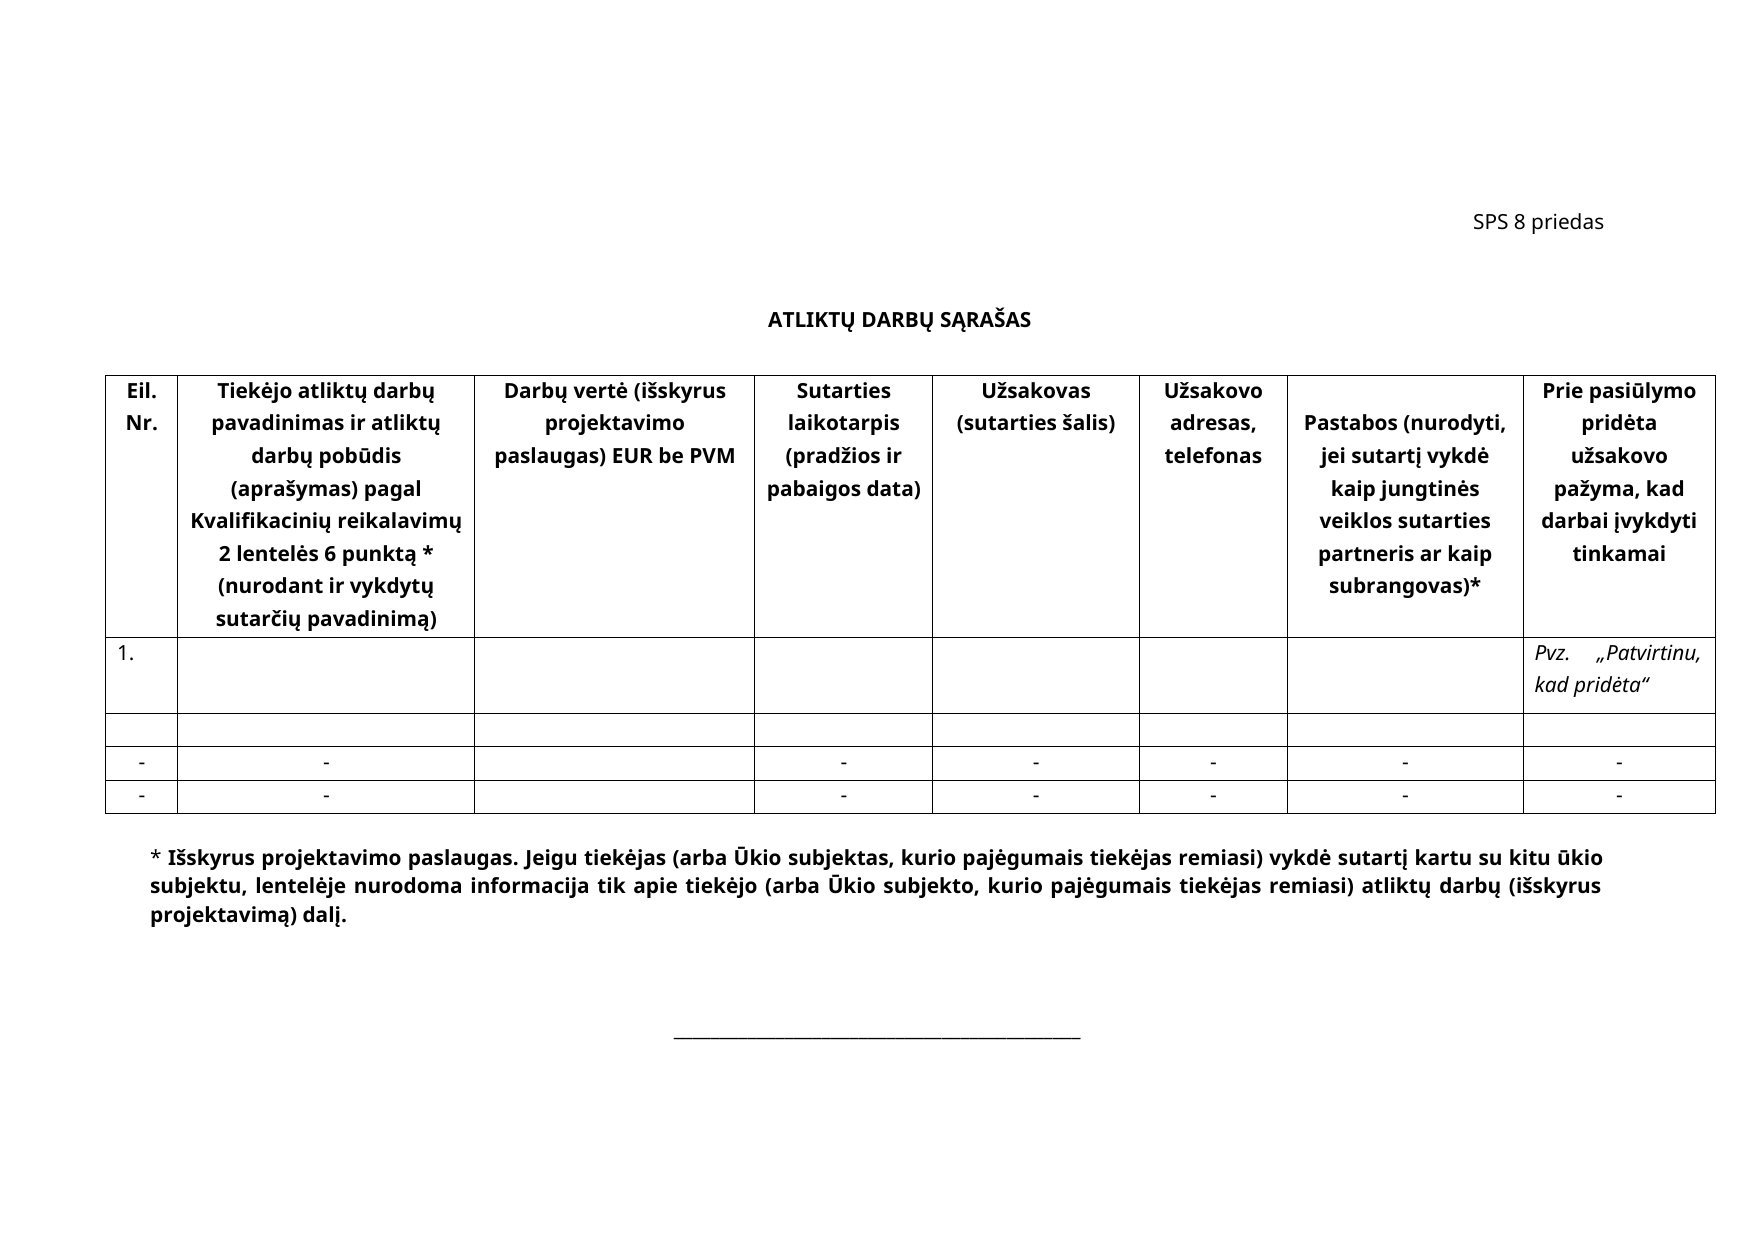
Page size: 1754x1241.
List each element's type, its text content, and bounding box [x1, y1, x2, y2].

text SPS 8 priedas [1230, 207, 1604, 235]
table_cell Pvz. „Patvirtinu, kad pridėta“ [1524, 638, 1715, 713]
table_cell [1288, 638, 1523, 713]
table_cell - [1524, 747, 1715, 779]
table_cell - [106, 781, 177, 813]
table_cell [475, 747, 754, 779]
table_cell - [1288, 781, 1523, 813]
table_cell - [178, 781, 474, 813]
table_cell - [755, 747, 932, 779]
table_cell - [1140, 747, 1287, 779]
table_cell [755, 714, 932, 746]
text ATLIKTŲ DARBŲ SĄRAŠAS [195, 305, 1604, 334]
table_cell [1140, 714, 1287, 746]
table_cell [475, 781, 754, 813]
table_cell [1524, 714, 1715, 746]
table_cell [755, 638, 932, 713]
table_header Užsakovas (sutarties šalis) [933, 376, 1139, 637]
table_cell - [1288, 747, 1523, 779]
table_cell [1140, 638, 1287, 713]
table_cell [178, 714, 474, 746]
table_cell [933, 638, 1139, 713]
table_header Eil. Nr. [106, 376, 177, 637]
table_cell [475, 638, 754, 713]
table_cell - [933, 747, 1139, 779]
table_cell [1288, 714, 1523, 746]
table_cell [178, 638, 474, 713]
table_header Pastabos (nurodyti, jei sutartį vykdė kaip jungtinės veiklos sutarties partneris ar kaip subrangovas)* [1288, 376, 1523, 637]
text ____________________________________________ [150, 1014, 1604, 1042]
table_cell - [1140, 781, 1287, 813]
table_cell - [178, 747, 474, 779]
table_header Prie pasiūlymo pridėta užsakovo pažyma, kad darbai įvykdyti tinkamai [1524, 376, 1715, 637]
table_header Tiekėjo atliktų darbų pavadinimas ir atliktų darbų pobūdis (aprašymas) pagal Kvalifikacinių reikalavimų 2 lentelės 6 punktą * (nurodant ir vykdytų sutarčių pavadinimą) [178, 376, 474, 637]
table_header Sutarties laikotarpis (pradžios ir pabaigos data) [755, 376, 932, 637]
text * Išskyrus projektavimo paslaugas. Jeigu tiekėjas (arba Ūkio subjektas, kurio pajėgumais tiekėjas remiasi) vykdė sutartį kartu su kitu ūkio subjektu, lentelėje nurodoma informacija tik apie tiekėjo (arba Ūkio subjekto, kurio pajėgumais tiekėjas remiasi) atliktų darbų (išskyrus projektavimą) dalį. [150, 843, 1604, 928]
table_cell [475, 714, 754, 746]
table_header Užsakovo adresas, telefonas [1140, 376, 1287, 637]
table_cell - [933, 781, 1139, 813]
table_header Darbų vertė (išskyrus projektavimo paslaugas) EUR be PVM [475, 376, 754, 637]
table_cell - [1524, 781, 1715, 813]
table_cell [933, 714, 1139, 746]
table_cell - [755, 781, 932, 813]
table_cell [106, 714, 177, 746]
table_cell 1. [106, 638, 177, 713]
table_cell - [106, 747, 177, 779]
